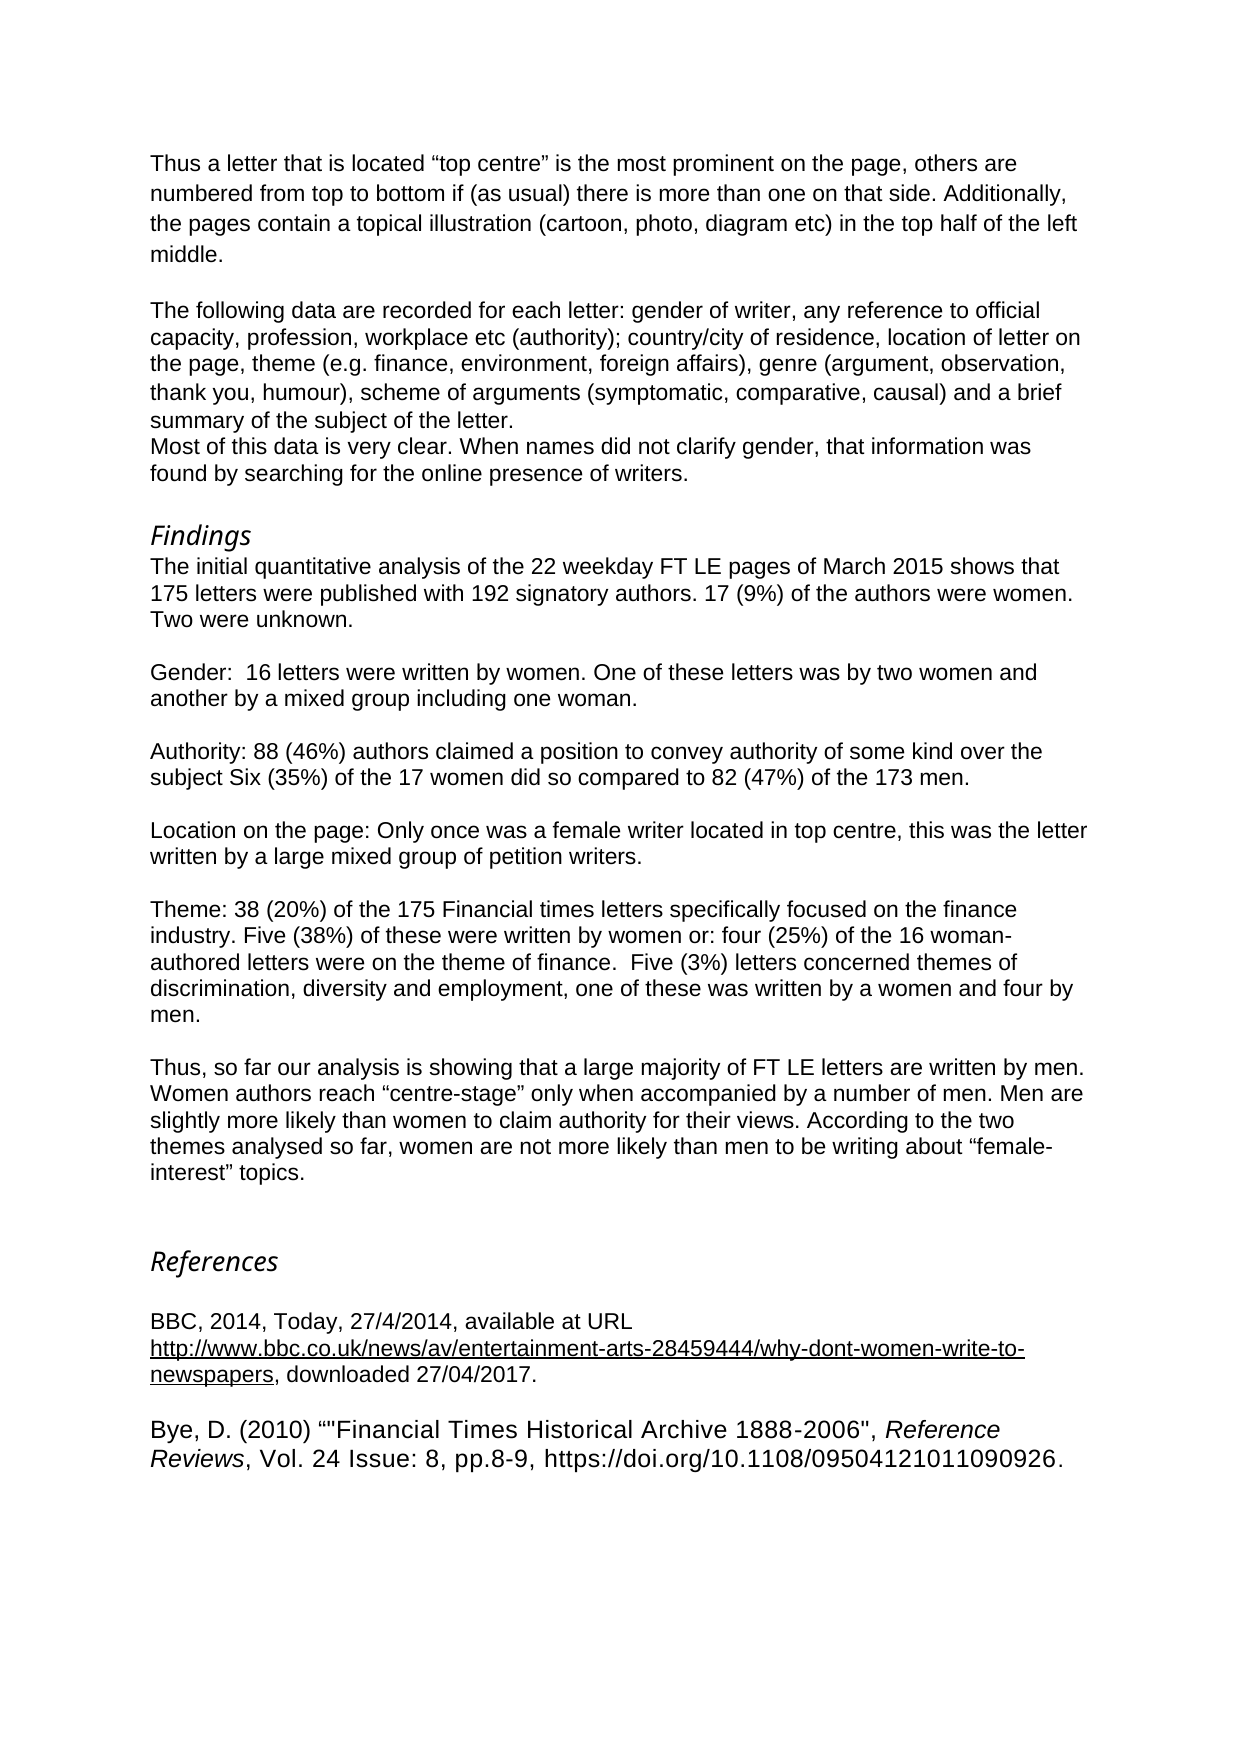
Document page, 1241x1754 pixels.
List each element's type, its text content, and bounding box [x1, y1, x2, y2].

text Theme: 38 (20%) of the 175 Financial times letters specifically focused on the finance industry. Five (38%) of these were written by women or: four (25%) of the 16 woman-authored letters were on the theme of finance. Five (3%) letters concerned themes of discrimination, diversity and employment, one of these was written by a women and four by men. [150, 896, 1090, 1028]
text Gender: 16 letters were written by women. One of these letters was by two women and another by a mixed group including one woman. [150, 659, 1090, 711]
text Authority: 88 (46%) authors claimed a position to convey authority of some kind over the subject Six (35%) of the 17 women did so compared to 82 (47%) of the 173 men. [150, 738, 1090, 790]
text Thus a letter that is located “top centre” is the most prominent on the page, others are numbered from top to bottom if (as usual) there is more than one on that side. Additionally, the pages contain a topical illustration (cartoon, photo, diagram etc) in the top half of the left middle. [150, 150, 1090, 267]
text Bye, D. (2010) “"Financial Times Historical Archive 1888‐2006", Reference Reviews, Vol. 24 Issue: 8, pp.8-9, https://doi.org/10.1108/09504121011090926. [803, 1414, 1090, 1472]
text BBC, 2014, Today, 27/4/2014, available at URL http://www.bbc.co.uk/news/av/entertainment-arts-28459444/why-dont-women-write-to-newspapers, downloaded 27/04/2017. [150, 1308, 1090, 1387]
text Thus, so far our analysis is showing that a large majority of FT LE letters are written by men. Women authors reach “centre-stage” only when accompanied by a number of men. Men are slightly more likely than women to claim authority for their views. According to the two themes analysed so far, women are not more likely than men to be writing about “female-interest” topics. [150, 1054, 1090, 1186]
text The initial quantitative analysis of the 22 weekday FT LE pages of March 2015 shows that 175 letters were published with 192 signatory authors. 17 (9%) of the authors were women. Two were unknown. [150, 553, 1090, 632]
text The following data are recorded for each letter: gender of writer, any reference to official capacity, profession, workplace etc (authority); country/city of residence, location of letter on the page, theme (e.g. finance, environment, foreign affairs), genre (argument, observation, thank you, humour), scheme of arguments (symptomatic, comparative, causal) and a brief summary of the subject of the letter. [150, 297, 1090, 433]
text Most of this data is very clear. When names did not clarify gender, that information was found by searching for the online presence of writers. [150, 433, 1090, 486]
subtitle References [150, 1243, 1090, 1279]
text Location on the page: Only once was a female writer located in top centre, this was the letter written by a large mixed group of petition writers. [150, 817, 1090, 869]
subtitle Findings [150, 516, 1090, 553]
text Bye, D. (2010) “"Financial Times Historical Archive 1888‐2006", Reference Reviews, Vol. 24 Issue: 8, pp.8-9, https://doi.org/10.1108/09504121011090926. [150, 1414, 794, 1472]
